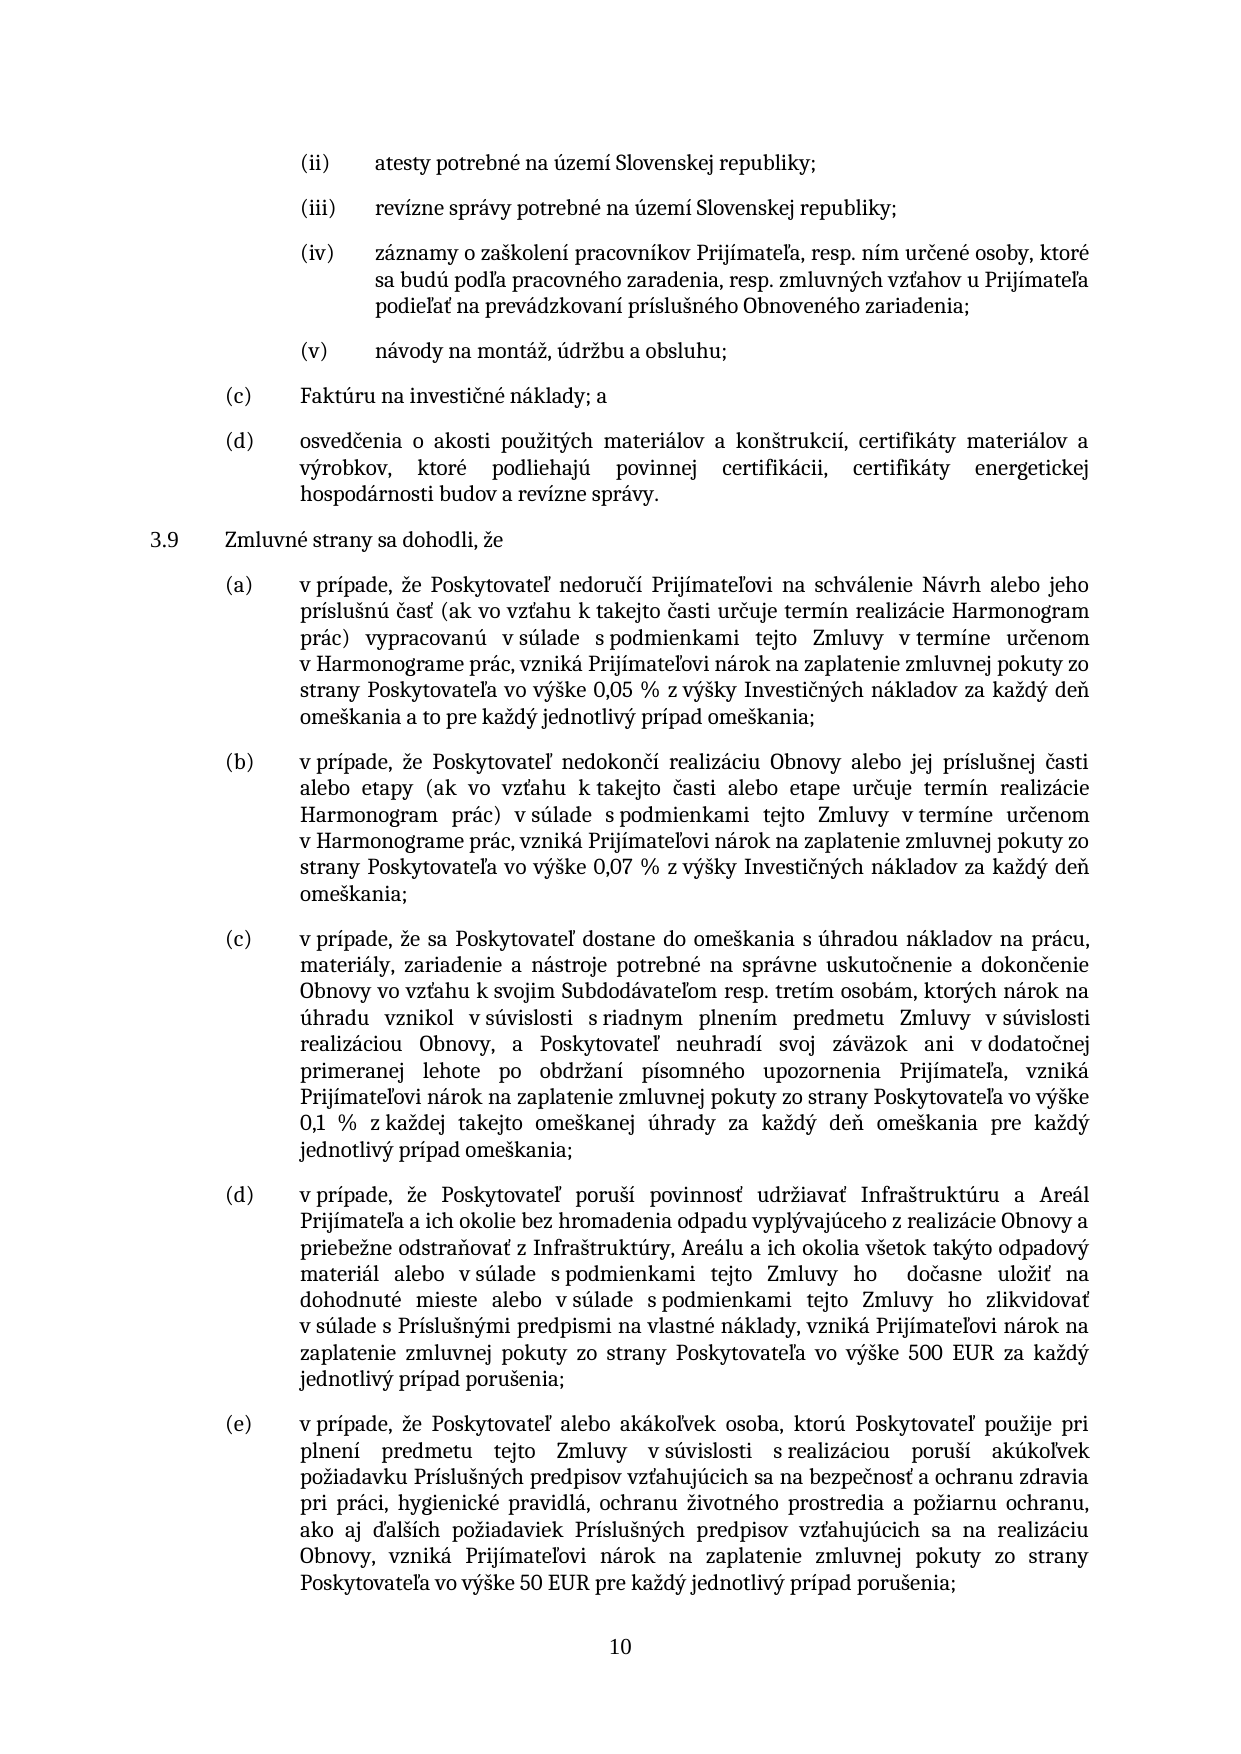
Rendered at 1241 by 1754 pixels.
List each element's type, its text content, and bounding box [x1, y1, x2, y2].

subtitle v prípade, že Poskytovateľ alebo akákoľvek osoba, ktorú Poskytovateľ použije pri plnení predmetu tejto Zmluvy v súvislosti s realizáciou poruší akúkoľvek požiadavku Príslušných predpisov vzťahujúcich sa na bezpečnosť a ochranu zdravia pri práci, hygienické pravidlá, ochranu životného prostredia a požiarnu ochranu, ako aj ďalších požiadaviek Príslušných predpisov vzťahujúcich sa na realizáciu Obnovy, vzniká Prijímateľovi nárok na zaplatenie zmluvnej pokuty zo strany Poskytovateľa vo výške 50 EUR pre každý jednotlivý prípad porušenia; [225, 1411, 1090, 1596]
subtitle Zmluvné strany sa dohodli, že [150, 526, 1090, 553]
subtitle v prípade, že sa Poskytovateľ dostane do omeškania s úhradou nákladov na prácu, materiály, zariadenie a nástroje potrebné na správne uskutočnenie a dokončenie Obnovy vo vzťahu k svojim Subdodávateľom resp. tretím osobám, ktorých nárok na úhradu vznikol v súvislosti s riadnym plnením predmetu Zmluvy v súvislosti realizáciou Obnovy, a Poskytovateľ neuhradí svoj záväzok ani v dodatočnej primeranej lehote po obdržaní písomného upozornenia Prijímateľa, vzniká Prijímateľovi nárok na zaplatenie zmluvnej pokuty zo strany Poskytovateľa vo výške 0,1 % z každej takejto omeškanej úhrady za každý deň omeškania pre každý jednotlivý prípad omeškania; [225, 926, 1090, 1163]
text atesty potrebné na území Slovenskej republiky; [300, 150, 1090, 176]
text záznamy o zaškolení pracovníkov Prijímateľa, resp. ním určené osoby, ktoré sa budú podľa pracovného zaradenia, resp. zmluvných vzťahov u Prijímateľa podieľať na prevádzkovaní príslušného Obnoveného zariadenia; [300, 240, 1090, 319]
subtitle v prípade, že Poskytovateľ nedokončí realizáciu Obnovy alebo jej príslušnej časti alebo etapy (ak vo vzťahu k takejto časti alebo etape určuje termín realizácie Harmonogram prác) v súlade s podmienkami tejto Zmluvy v termíne určenom v Harmonograme prác, vzniká Prijímateľovi nárok na zaplatenie zmluvnej pokuty zo strany Poskytovateľa vo výške 0,07 % z výšky Investičných nákladov za každý deň omeškania; [225, 749, 1090, 907]
text revízne správy potrebné na území Slovenskej republiky; [300, 195, 1090, 221]
subtitle Faktúru na investičné náklady; a [225, 383, 1090, 409]
subtitle v prípade, že Poskytovateľ poruší povinnosť udržiavať Infraštruktúru a Areál Prijímateľa a ich okolie bez hromadenia odpadu vyplývajúceho z realizácie Obnovy a priebežne odstraňovať z Infraštruktúry, Areálu a ich okolia všetok takýto odpadový materiál alebo v súlade s podmienkami tejto Zmluvy ho dočasne uložiť na dohodnuté mieste alebo v súlade s podmienkami tejto Zmluvy ho zlikvidovať v súlade s Príslušnými predpismi na vlastné náklady, vzniká Prijímateľovi nárok na zaplatenie zmluvnej pokuty zo strany Poskytovateľa vo výške 500 EUR za každý jednotlivý prípad porušenia; [225, 1182, 1090, 1392]
text návody na montáž, údržbu a obsluhu; [300, 338, 1090, 364]
subtitle osvedčenia o akosti použitých materiálov a konštrukcií, certifikáty materiálov a výrobkov, ktoré podliehajú povinnej certifikácii, certifikáty energetickej hospodárnosti budov a revízne správy. [225, 428, 1090, 507]
subtitle v prípade, že Poskytovateľ nedoručí Prijímateľovi na schválenie Návrh alebo jeho príslušnú časť (ak vo vzťahu k takejto časti určuje termín realizácie Harmonogram prác) vypracovanú v súlade s podmienkami tejto Zmluvy v termíne určenom v Harmonograme prác, vzniká Prijímateľovi nárok na zaplatenie zmluvnej pokuty zo strany Poskytovateľa vo výške 0,05 % z výšky Investičných nákladov za každý deň omeškania a to pre každý jednotlivý prípad omeškania; [225, 572, 1090, 730]
